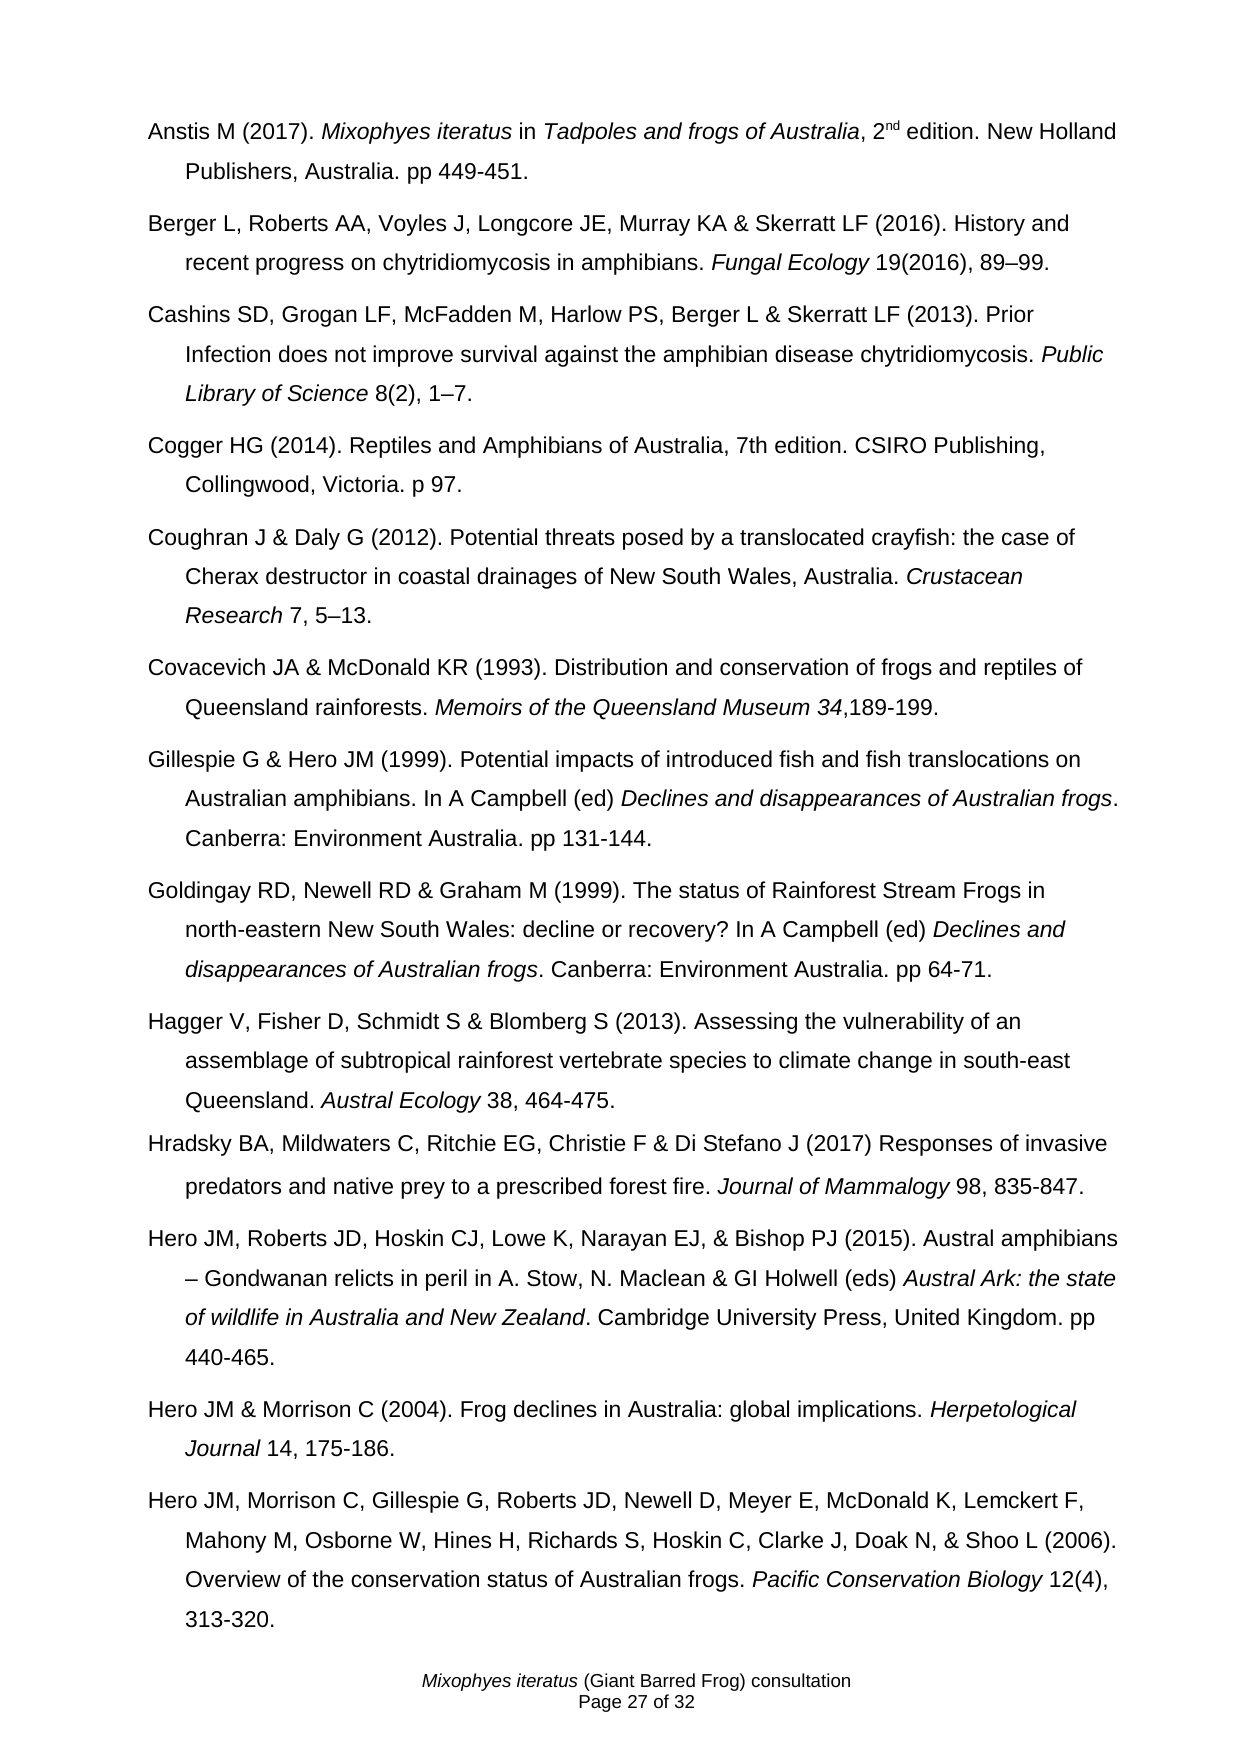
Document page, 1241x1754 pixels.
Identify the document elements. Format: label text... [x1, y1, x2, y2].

text Cogger HG (2014). Reptiles and Amphibians of Australia, 7th edition. CSIRO Publishing, Collingwood, Victoria. p 97. [148, 432, 1125, 498]
text Cashins SD, Grogan LF, McFadden M, Harlow PS, Berger L & Skerratt LF (2013). Prior Infection does not improve survival against the amphibian disease chytridiomycosis. Public Library of Science 8(2), 1–7. [148, 301, 1125, 406]
text Hero JM & Morrison C (2004). Frog declines in Australia: global implications. Herpetological Journal 14, 175-186. [148, 1396, 1125, 1462]
text Anstis M (2017). Mixophyes iteratus in Tadpoles and frogs of Australia, 2nd edition. New Holland Publishers, Australia. pp 449-451. [148, 118, 1125, 184]
text Goldingay RD, Newell RD & Graham M (1999). The status of Rainforest Stream Frogs in north-eastern New South Wales: decline or recovery? In A Campbell (ed) Declines and disappearances of Australian frogs. Canberra: Environment Australia. pp 64-71. [148, 877, 1125, 982]
text Berger L, Roberts AA, Voyles J, Longcore JE, Murray KA & Skerratt LF (2016). History and recent progress on chytridiomycosis in amphibians. Fungal Ecology 19(2016), 89–99. [148, 209, 1125, 275]
text Covacevich JA & McDonald KR (1993). Distribution and conservation of frogs and reptiles of Queensland rainforests. Memoirs of the Queensland Museum 34,189-199. [148, 654, 1125, 720]
text Coughran J & Daly G (2012). Potential threats posed by a translocated crayfish: the case of Cherax destructor in coastal drainages of New South Wales, Australia. Crustacean Research 7, 5–13. [148, 523, 1125, 629]
text Hero JM, Morrison C, Gillespie G, Roberts JD, Newell D, Meyer E, McDonald K, Lemckert F, Mahony M, Osborne W, Hines H, Richards S, Hoskin C, Clarke J, Doak N, & Shoo L (2006). Overview of the conservation status of Australian frogs. Pacific Conservation Biology 12(4), 313-320. [148, 1487, 1125, 1632]
text Hero JM, Roberts JD, Hoskin CJ, Lowe K, Narayan EJ, & Bishop PJ (2015). Austral amphibians – Gondwanan relicts in peril in A. Stow, N. Maclean & GI Holwell (eds) Austral Ark: the state of wildlife in Australia and New Zealand. Cambridge University Press, United Kingdom. pp 440-465. [148, 1225, 1125, 1370]
text Hradsky BA, Mildwaters C, Ritchie EG, Christie F & Di Stefano J (2017) Responses of invasive [148, 1130, 1125, 1157]
text Hagger V, Fisher D, Schmidt S & Blomberg S (2013). Assessing the vulnerability of an assemblage of subtropical rainforest vertebrate species to climate change in south-east Queensland. Austral Ecology 38, 464-475. [148, 1008, 1125, 1113]
text Gillespie G & Hero JM (1999). Potential impacts of introduced fish and fish translocations on Australian amphibians. In A Campbell (ed) Declines and disappearances of Australian frogs. Canberra: Environment Australia. pp 131-144. [148, 746, 1125, 851]
text predators and native prey to a prescribed forest fire. Journal of Mammalogy 98, 835-847. [185, 1173, 1125, 1200]
